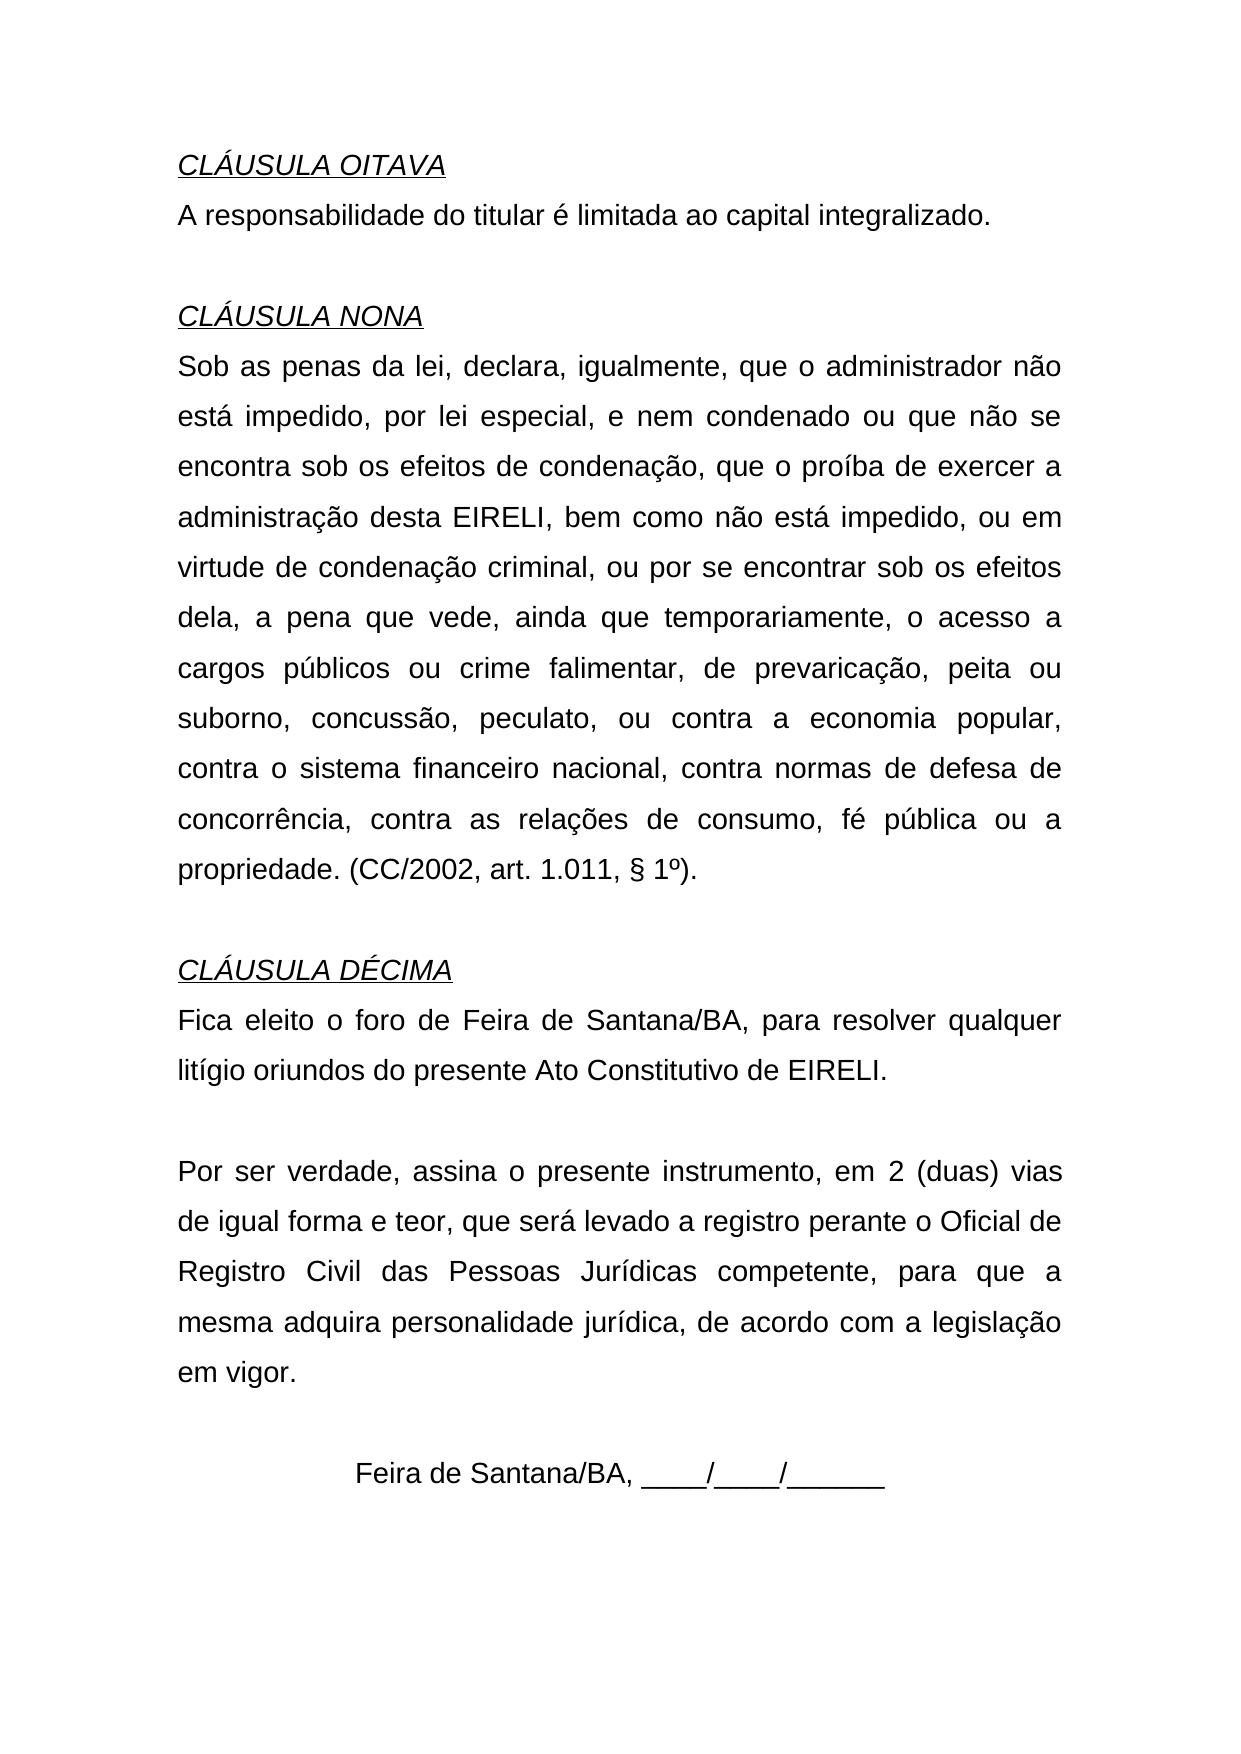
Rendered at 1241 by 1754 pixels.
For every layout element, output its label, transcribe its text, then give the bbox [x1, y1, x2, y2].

text CLÁUSULA DÉCIMA [177, 953, 1063, 986]
text A responsabilidade do titular é limitada ao capital integralizado. [177, 198, 1063, 231]
text Sob as penas da lei, declara, igualmente, que o administrador não está impedido, por lei especial, e nem condenado ou que não se encontra sob os efeitos de condenação, que o proíba de exercer a administração desta EIRELI, bem como não está impedido, ou em virtude de condenação criminal, ou por se encontrar sob os efeitos dela, a pena que vede, ainda que temporariamente, o acesso a cargos públicos ou crime falimentar, de prevaricação, peita ou suborno, concussão, peculato, ou contra a economia popular, contra o sistema financeiro nacional, contra normas de defesa de concorrência, contra as relações de consumo, fé pública ou a propriedade. (CC/2002, art. 1.011, § 1º). [177, 349, 1063, 886]
text CLÁUSULA OITAVA [177, 148, 1063, 181]
text CLÁUSULA NONA [177, 298, 1063, 332]
text Fica eleito o foro de Feira de Santana/BA, para resolver qualquer litígio oriundos do presente Ato Constitutivo de EIRELI. [177, 1003, 1063, 1087]
text Por ser verdade, assina o presente instrumento, em 2 (duas) vias de igual forma e teor, que será levado a registro perante o Oficial de Registro Civil das Pessoas Jurídicas competente, para que a mesma adquira personalidade jurídica, de acordo com a legislação em vigor. [177, 1154, 1063, 1389]
text Feira de Santana/BA, ____/____/______ [177, 1456, 1063, 1489]
